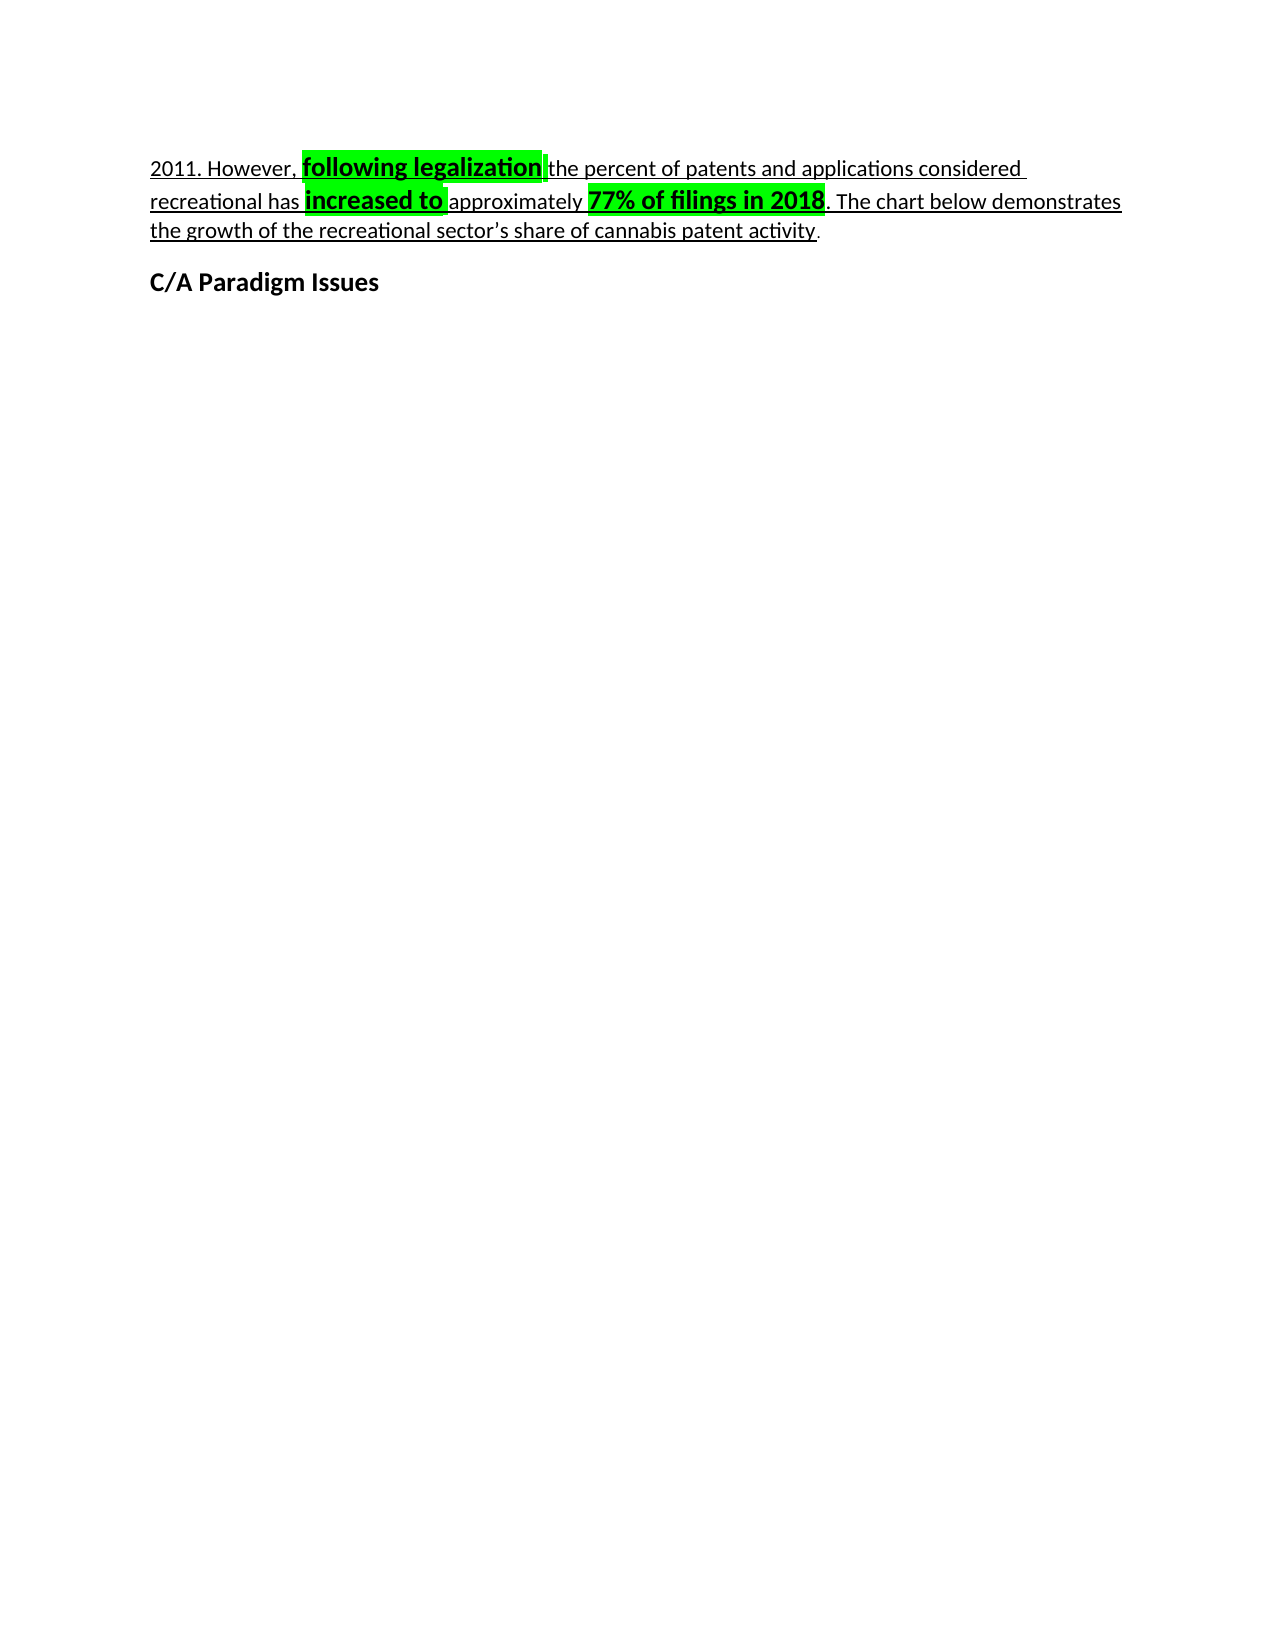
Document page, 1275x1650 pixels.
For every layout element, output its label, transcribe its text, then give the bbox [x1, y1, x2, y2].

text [150, 150, 1125, 244]
subtitle C/A Paradigm Issues [150, 265, 1125, 298]
